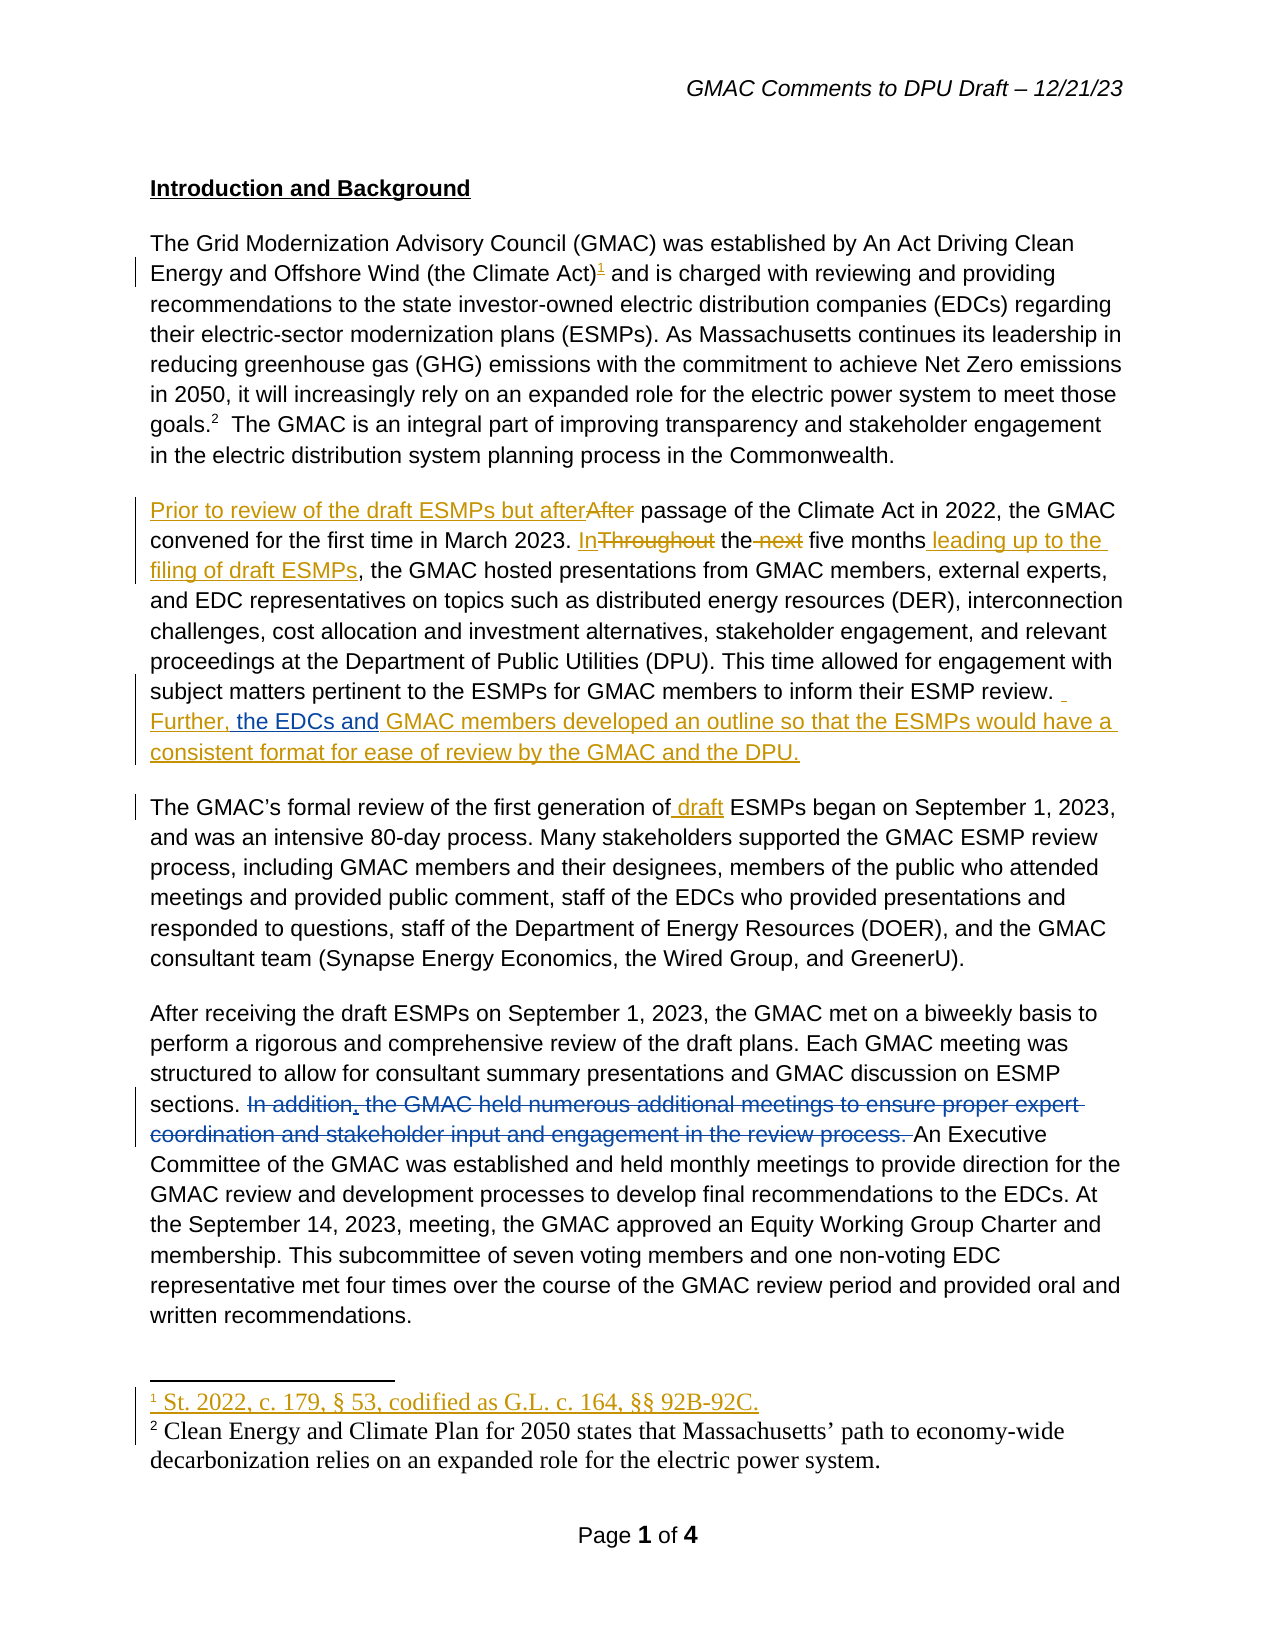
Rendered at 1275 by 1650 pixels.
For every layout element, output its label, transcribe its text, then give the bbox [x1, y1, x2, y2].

text The GMAC’s formal review of the first generation of ESMPs began on September 1, 2023, and was an intensive 80-day process. Many stakeholders supported the GMAC ESMP review process, including GMAC members and their designees, members of the public who attended meetings and provided public comment, staff of the EDCs who provided presentations and responded to questions, staff of the Department of Energy Resources (DOER), and the GMAC consultant team (Synapse Energy Economics, the Wired Group, and GreenerU). [150, 794, 1125, 971]
text After receiving the draft ESMPs on September 1, 2023, the GMAC met on a biweekly basis to perform a rigorous and comprehensive review of the draft plans. Each GMAC meeting was structured to allow for consultant summary presentations and GMAC discussion on ESMP sections. An Executive Committee of the GMAC was established and held monthly meetings to provide direction for the GMAC review and development processes to develop final recommendations to the EDCs. At the September 14, 2023, meeting, the GMAC approved an Equity Working Group Charter and membership. This subcommittee of seven voting members and one non-voting EDC representative met four times over the course of the GMAC review period and provided oral and written recommendations. [150, 1000, 1125, 1328]
text Introduction and Background [150, 175, 1125, 201]
text passage of the Climate Act in 2022, the GMAC convened for the first time in March 2023. the five months, the GMAC hosted presentations from GMAC members, external experts, and EDC representatives on topics such as distributed energy resources (DER), interconnection challenges, cost allocation and investment alternatives, stakeholder engagement, and relevant proceedings at the Department of Public Utilities (DPU). This time allowed for engagement with subject matters pertinent to the ESMPs for GMAC members to inform their ESMP review. [150, 497, 1125, 765]
text The Grid Modernization Advisory Council (GMAC) was established by An Act Driving Clean Energy and Offshore Wind (the Climate Act) and is charged with reviewing and providing recommendations to the state investor-owned electric distribution companies (EDCs) regarding their electric-sector modernization plans (ESMPs). As Massachusetts continues its leadership in reducing greenhouse gas (GHG) emissions with the commitment to achieve Net Zero emissions in 2050, it will increasingly rely on an expanded role for the electric power system to meet those goals. The GMAC is an integral part of improving transparency and stakeholder engagement in the electric distribution system planning process in the Commonwealth. [150, 230, 1125, 468]
